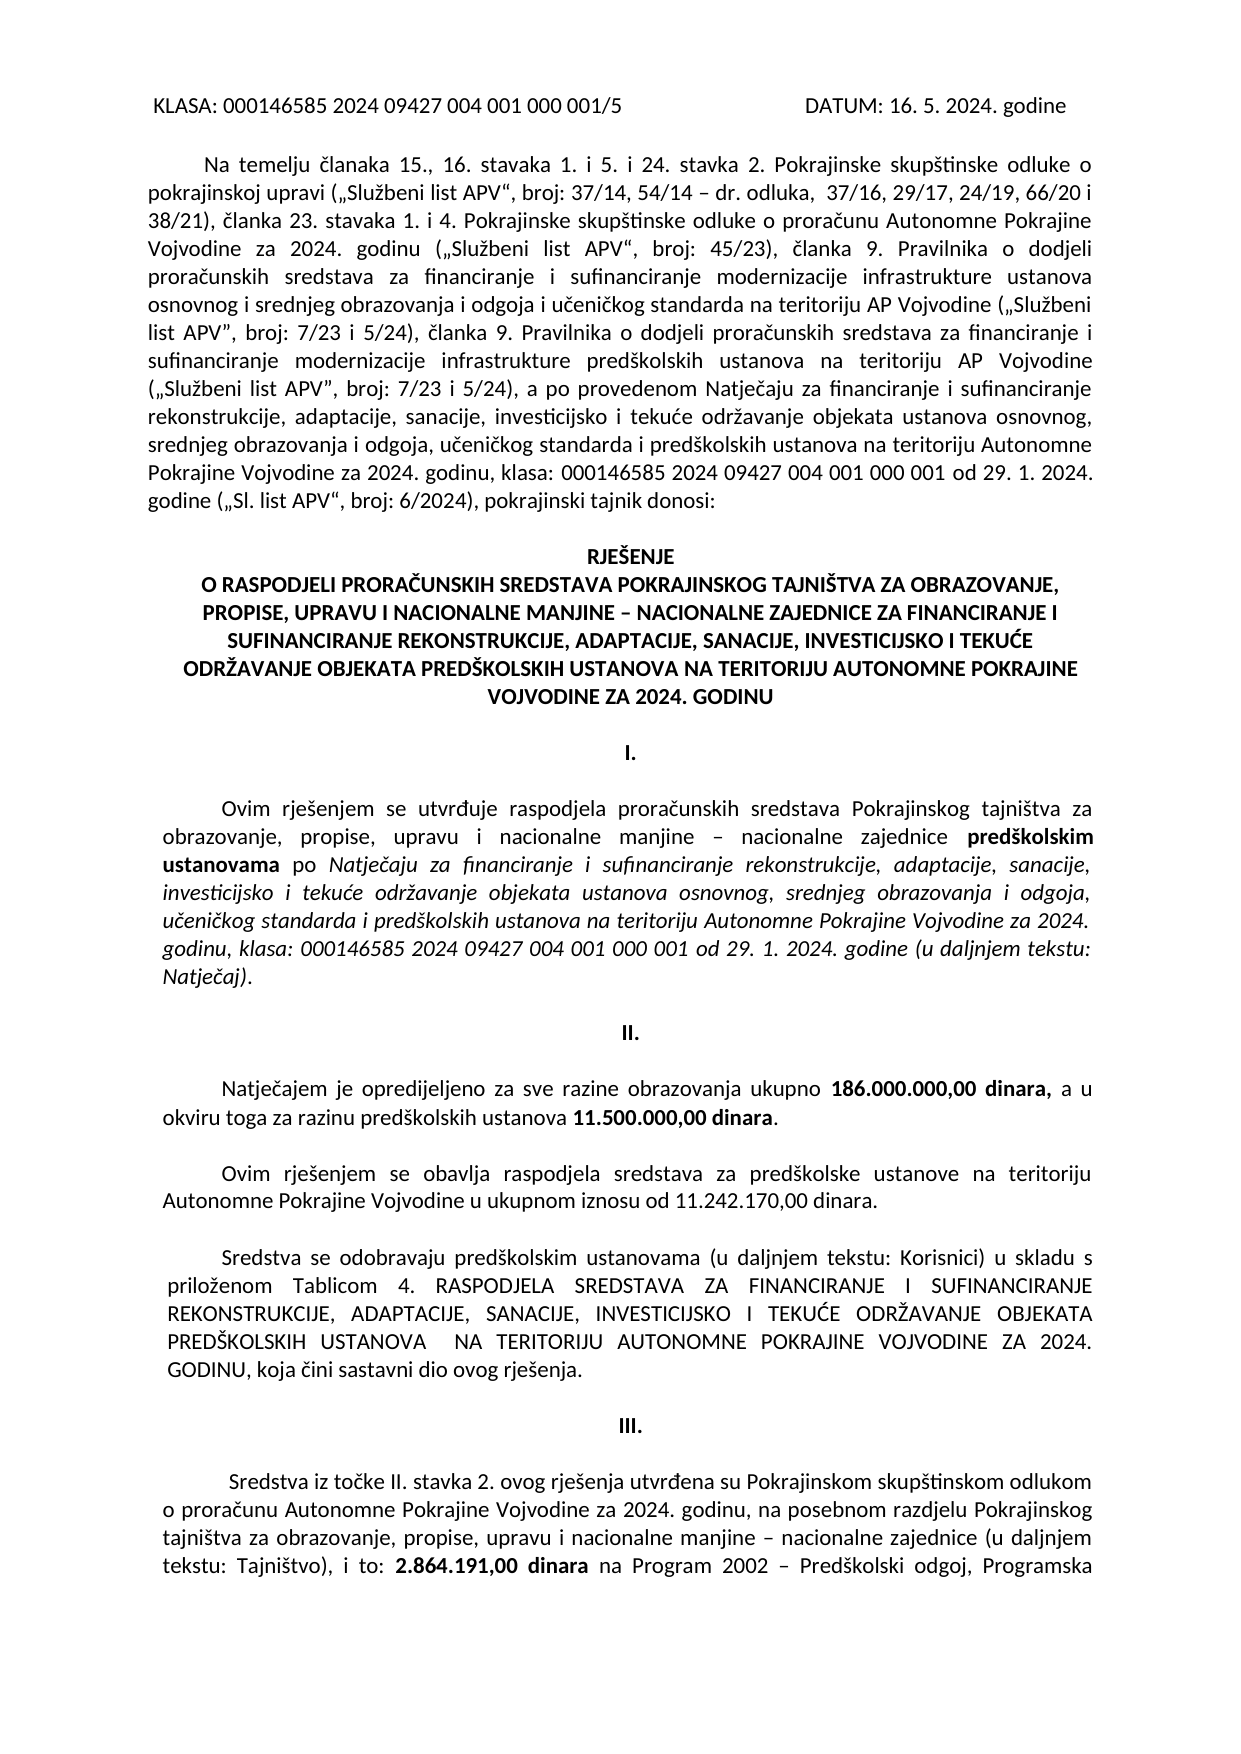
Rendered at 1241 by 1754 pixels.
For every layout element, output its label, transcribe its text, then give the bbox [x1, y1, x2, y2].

text RJEŠENJE [167, 542, 1094, 570]
text Natječajem je opredijeljeno za sve razine obrazovanja ukupno 186.000.000,00 dinara, a u okviru toga za razinu predškolskih ustanova 11.500.000,00 dinara. [162, 1074, 1093, 1131]
text O RASPODJELI PRORAČUNSKIH SREDSTAVA POKRAJINSKOG TAJNIŠTVA ZA OBRAZOVANJE, PROPISE, UPRAVU I NACIONALNE MANJINE – NACIONALNE ZAJEDNICE ZA FINANCIRANJE I SUFINANCIRANJE REKONSTRUKCIJE, ADAPTACIJE, SANACIJE, INVESTICIJSKO I TEKUĆE ODRŽAVANJE OBJEKATA PREDŠKOLSKIH USTANOVA NA TERITORIJU AUTONOMNE POKRAJINE VOJVODINE ZA 2024. GODINU [167, 570, 1094, 710]
text Sredstva se odobravaju predškolskim ustanovama (u daljnjem tekstu: Korisnici) u skladu s priloženom Tablicom 4. RASPODJELA SREDSTAVA ZA FINANCIRANJE I SUFINANCIRANJE REKONSTRUKCIJE, ADAPTACIJE, SANACIJE, INVESTICIJSKO I TEKUĆE ODRŽAVANJE OBJEKATA PREDŠKOLSKIH USTANOVA NA TERITORIJU AUTONOMNE POKRAJINE VOJVODINE ZA 2024. GODINU, koja čini sastavni dio ovog rješenja. [167, 1243, 1094, 1383]
text Na temelju članaka 15., 16. stavaka 1. i 5. i 24. stavka 2. Pokrajinske skupštinske odluke o pokrajinskoj upravi („Službeni list APV“, broj: 37/14, 54/14 ‒ dr. odluka, 37/16, 29/17, 24/19, 66/20 i 38/21), članka 23. stavaka 1. i 4. Pokrajinske skupštinske odluke o proračunu Autonomne Pokrajine Vojvodine za 2024. godinu („Službeni list APV“, broj: 45/23), članka 9. Pravilnika o dodjeli proračunskih sredstava za financiranje i sufinanciranje modernizacije infrastrukture ustanova osnovnog i srednjeg obrazovanja i odgoja i učeničkog standarda na teritoriju AP Vojvodine („Službeni list APV”, broj: 7/23 i 5/24), članka 9. Pravilnika o dodjeli proračunskih sredstava za financiranje i sufinanciranje modernizacije infrastrukture predškolskih ustanova na teritoriju AP Vojvodine („Službeni list APV”, broj: 7/23 i 5/24), a po provedenom Natječaju za financiranje i sufinanciranje rekonstrukcije, adaptacije, sanacije, investicijsko i tekuće održavanje objekata ustanova osnovnog, srednjeg obrazovanja i odgoja, učeničkog standarda i predškolskih ustanova na teritoriju Autonomne Pokrajine Vojvodine za 2024. godinu, klasa: 000146585 2024 09427 004 001 000 001 od 29. 1. 2024. godine („Sl. list APV“, broj: 6/2024), pokrajinski tajnik donosi: [148, 150, 1094, 514]
text Ovim rješenjem se obavlja raspodjela sredstava za predškolske ustanove na teritoriju Autonomne Pokrajine Vojvodine u ukupnom iznosu od 11.242.170,00 dinara. [162, 1159, 1093, 1215]
text Ovim rješenjem se utvrđuje raspodjela proračunskih sredstava Pokrajinskog tajništva za obrazovanje, propise, upravu i nacionalne manjine – nacionalne zajednice predškolskim ustanovama po Natječaju za financiranje i sufinanciranje rekonstrukcije, adaptacije, sanacije, investicijsko i tekuće održavanje objekata ustanova osnovnog, srednjeg obrazovanja i odgoja, učeničkog standarda i predškolskih ustanova na teritoriju Autonomne Pokrajine Vojvodine za 2024. godinu, klasa: 000146585 2024 09427 004 001 000 001 od 29. 1. 2024. godine (u daljnjem tekstu: Natječaj). [162, 794, 1094, 991]
table_header DATUM: 16. 5. 2024. godine [639, 91, 1162, 150]
text III. [167, 1411, 1094, 1439]
text I. [167, 738, 1094, 766]
table_header KLASA: 000146585 2024 09427 004 001 000 001/5 [78, 91, 639, 150]
text II. [167, 1018, 1094, 1047]
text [162, 1467, 1094, 1579]
